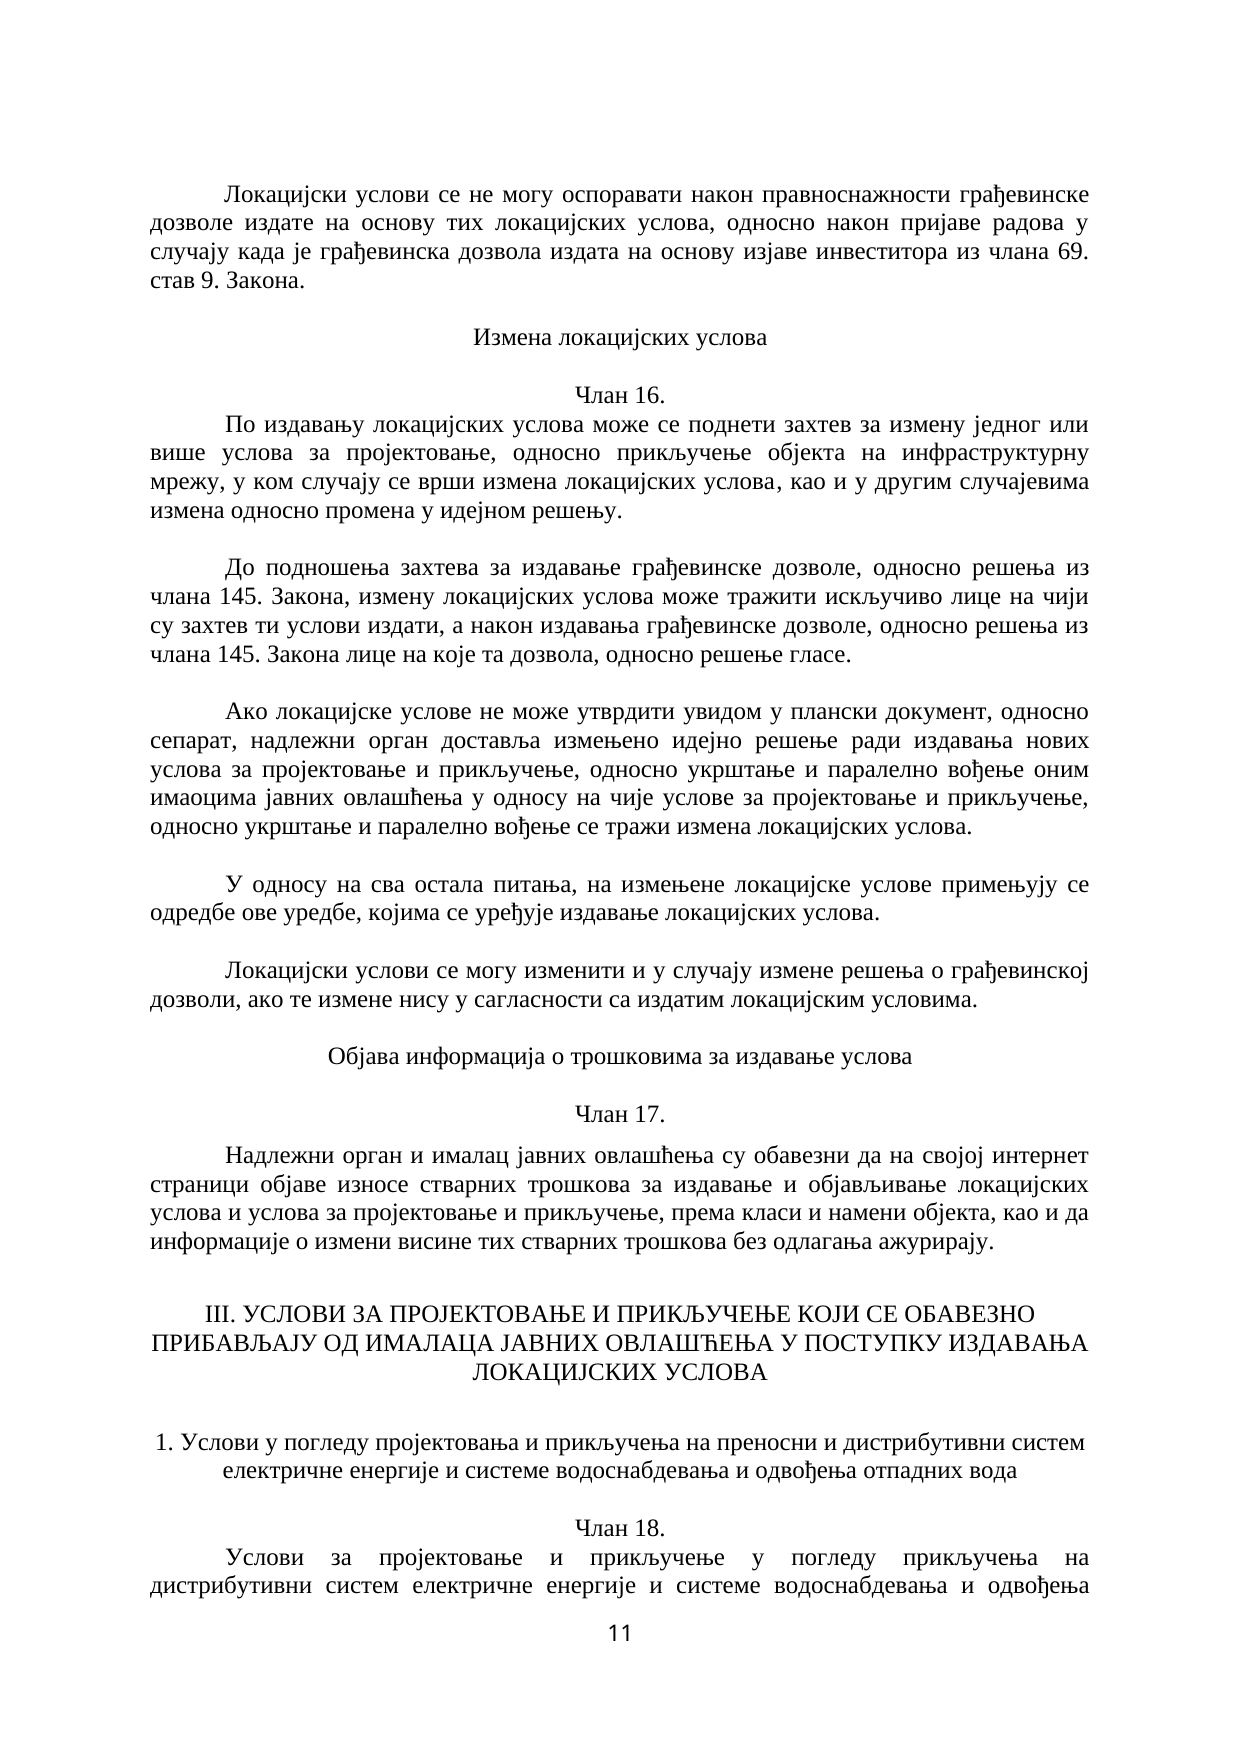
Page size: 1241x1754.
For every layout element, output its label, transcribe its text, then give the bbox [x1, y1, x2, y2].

text Члан 18. [150, 1513, 1090, 1542]
text Локацијски услови се не могу оспоравати након правноснажности грађевинске дозволе издате на основу тих локацијских услова, односно након пријаве радова у случају када је грађевинска дозвола издата на основу изјаве инвеститора из члана 69. став 9. Закона. [150, 179, 1090, 294]
text Локацијски услови се могу изменити и у случају измене решења о грађевинској дозволи, ако те измене нису у сагласности са издатим локацијским условима. [150, 955, 1090, 1012]
text Измена локацијских услова [150, 322, 1090, 351]
text Надлежни орган и ималац јавних овлашћења су обавезни да на својој интернет страници објаве износе стварних трошкова за издавање и објављивање локацијских услова и услова за пројектовање и прикључење, према класи и намени објекта, као и да информације о измени висине тих стварних трошкова без одлагања ажурирају. [150, 1140, 1090, 1255]
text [150, 1542, 1090, 1599]
text У односу на сва остала питања, на измењене локацијске услове примењују се одредбе ове уредбе, којима се уређује издавање локацијских услова. [150, 869, 1090, 926]
text Објава информација о трошковима за издавање услова [150, 1041, 1090, 1070]
text 1. Услови у погледу пројектовања и прикључења на преносни и дистрибутивни систем електричне енергије и системе водоснабдевања и одвођења отпадних вода [150, 1427, 1090, 1484]
text По издавању локацијских услова може се поднети захтев за измену једног или више услова за пројектовање, односно прикључење објекта на инфраструктурну мрежу, у ком случају се врши измена локацијских услова, као и у другим случајевима измена односно промена у идејном решењу. [150, 409, 1090, 524]
text III. УСЛОВИ ЗА ПРОЈЕКТОВАЊЕ И ПРИКЉУЧЕЊЕ КОЈИ СЕ ОБАВЕЗНО ПРИБАВЉАЈУ ОД ИМАЛАЦА ЈАВНИХ ОВЛАШЋЕЊА У ПОСТУПКУ ИЗДАВАЊА ЛОКАЦИЈСКИХ УСЛОВА [150, 1299, 1090, 1386]
text Члан 16. [150, 380, 1090, 409]
text Члан 17. [150, 1099, 1090, 1127]
text До подношења захтева за издавање грађевинске дозволе, односно решења из члана 145. Закона, измену локацијских услова може тражити искључиво лице на чији су захтев ти услови издати, а након издавања грађевинске дозволе, односно решења из члана 145. Закона лице на које та дозвола, односно решење гласе. [150, 552, 1090, 667]
text Ако локацијске услове не може утврдити увидом у плански документ, односно сепарат, надлежни орган доставља измењено идејно решење ради издавања нових услова за пројектовање и прикључење, односно укрштање и паралелно вођење оним имаоцима јавних овлашћења у односу на чије услове за пројектовање и прикључење, односно укрштање и паралелно вођење се тражи измена локацијских услова. [150, 696, 1090, 840]
